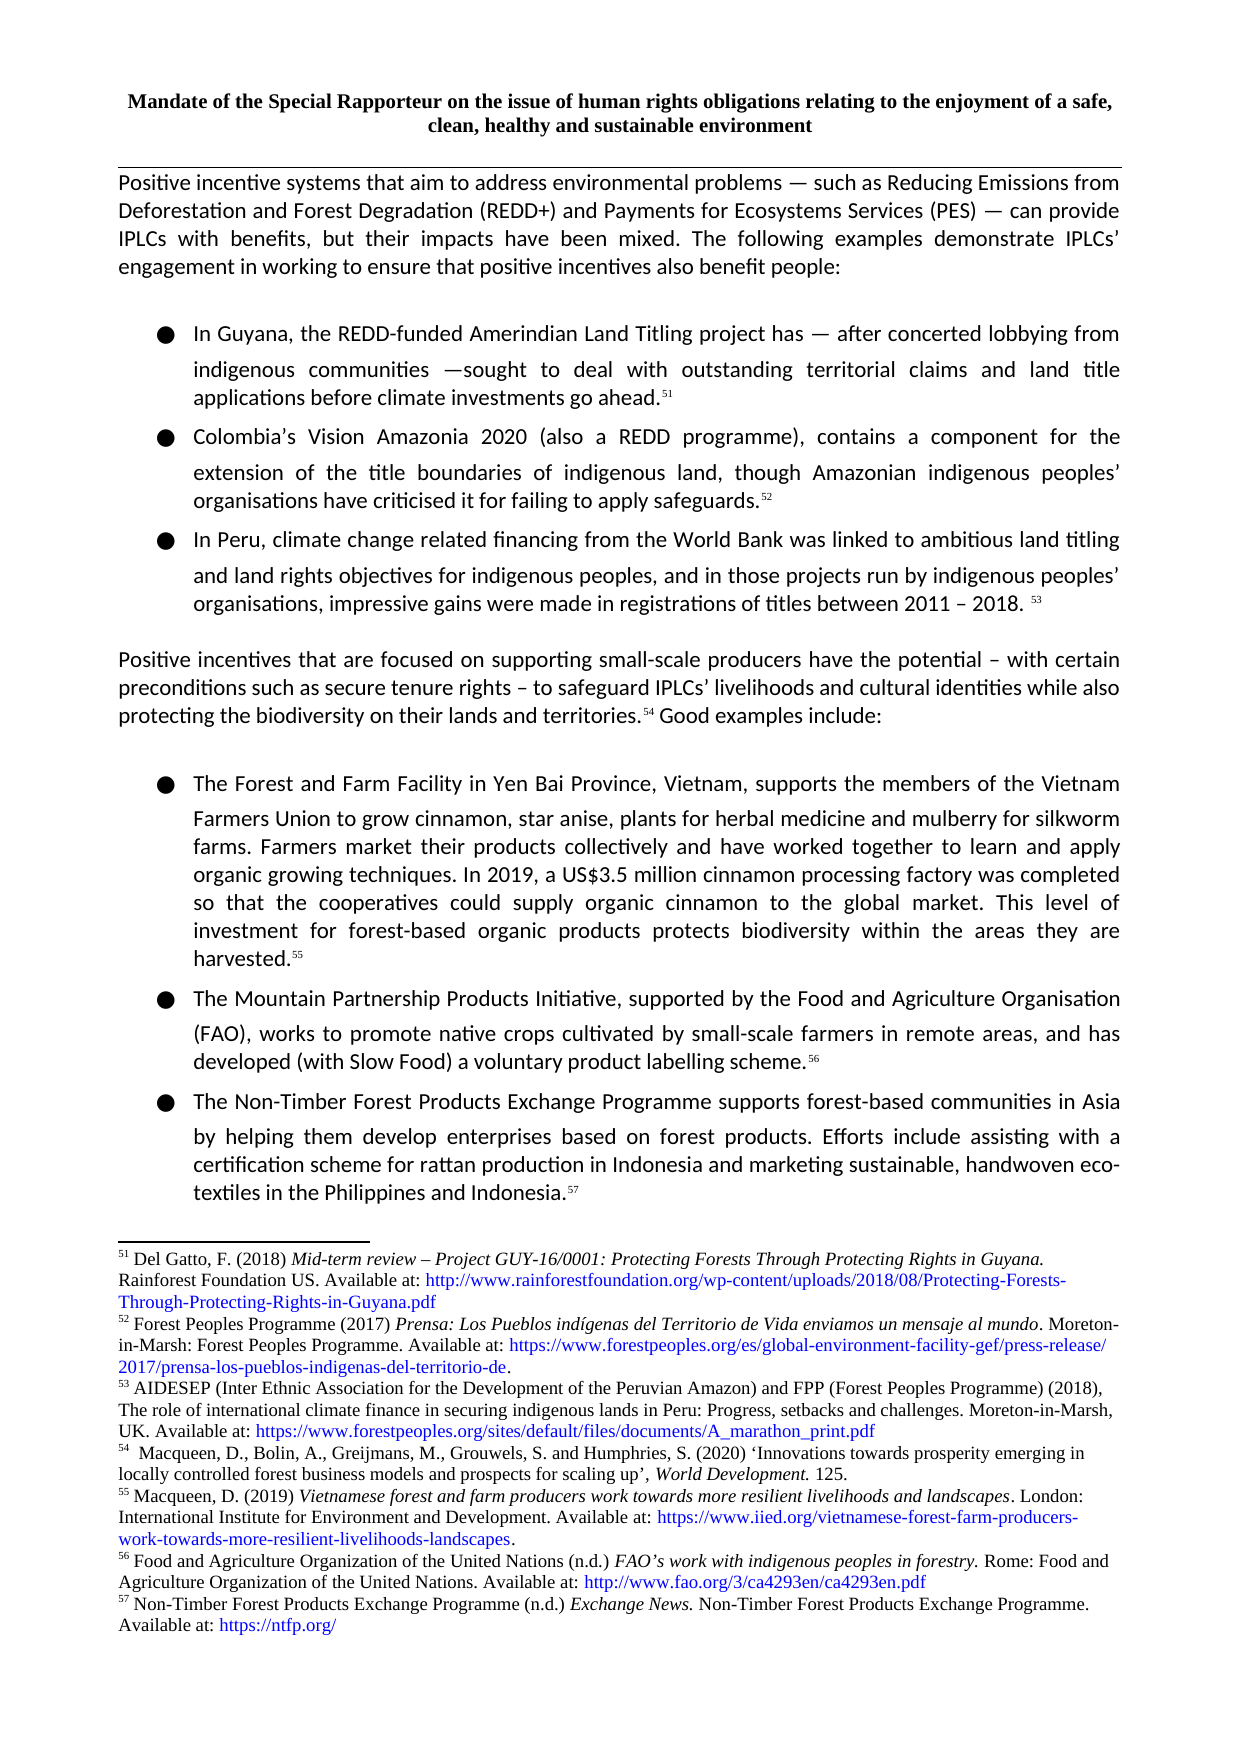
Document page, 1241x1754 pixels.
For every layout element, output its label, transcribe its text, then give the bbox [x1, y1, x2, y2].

list Colombia’s Vision Amazonia 2020 (also a REDD programme), contains a component for the extension of the title boundaries of indigenous land, though Amazonian indigenous peoples’ organisations have criticised it for failing to apply safeguards. [156, 411, 1122, 514]
list The Forest and Farm Facility in Yen Bai Province, Vietnam, supports the members of the Vietnam Farmers Union to grow cinnamon, star anise, plants for herbal medicine and mulberry for silkworm farms. Farmers market their products collectively and have worked together to learn and apply organic growing techniques. In 2019, a US$3.5 million cinnamon processing factory was completed so that the cooperatives could supply organic cinnamon to the global market. This level of investment for forest-based organic products protects biodiversity within the areas they are harvested. [156, 757, 1122, 972]
text Positive incentive systems that aim to address environmental problems — such as Reducing Emissions from Deforestation and Forest Degradation (REDD+) and Payments for Ecosystems Services (PES) — can provide IPLCs with benefits, but their impacts have been mixed. The following examples demonstrate IPLCs’ engagement in working to ensure that positive incentives also benefit people: [118, 168, 1122, 280]
list The Non-Timber Forest Products Exchange Programme supports forest-based communities in Asia by helping them develop enterprises based on forest products. Efforts include assisting with a certification scheme for rattan production in Indonesia and marketing sustainable, handwoven eco-textiles in the Philippines and Indonesia. [156, 1075, 1122, 1206]
list In Peru, climate change related financing from the World Bank was linked to ambitious land titling and land rights objectives for indigenous peoples, and in those projects run by indigenous peoples’ organisations, impressive gains were made in registrations of titles between 2011 – 2018. [156, 514, 1122, 617]
list The Mountain Partnership Products Initiative, supported by the Food and Agriculture Organisation (FAO), works to promote native crops cultivated by small-scale farmers in remote areas, and has developed (with Slow Food) a voluntary product labelling scheme. [156, 972, 1122, 1075]
list In Guyana, the REDD-funded Amerindian Land Titling project has — after concerted lobbying from indigenous communities —sought to deal with outstanding territorial claims and land title applications before climate investments go ahead. [156, 308, 1122, 411]
text Positive incentives that are focused on supporting small-scale producers have the potential – with certain preconditions such as secure tenure rights – to safeguard IPLCs’ livelihoods and cultural identities while also protecting the biodiversity on their lands and territories. Good examples include: [118, 645, 1122, 729]
